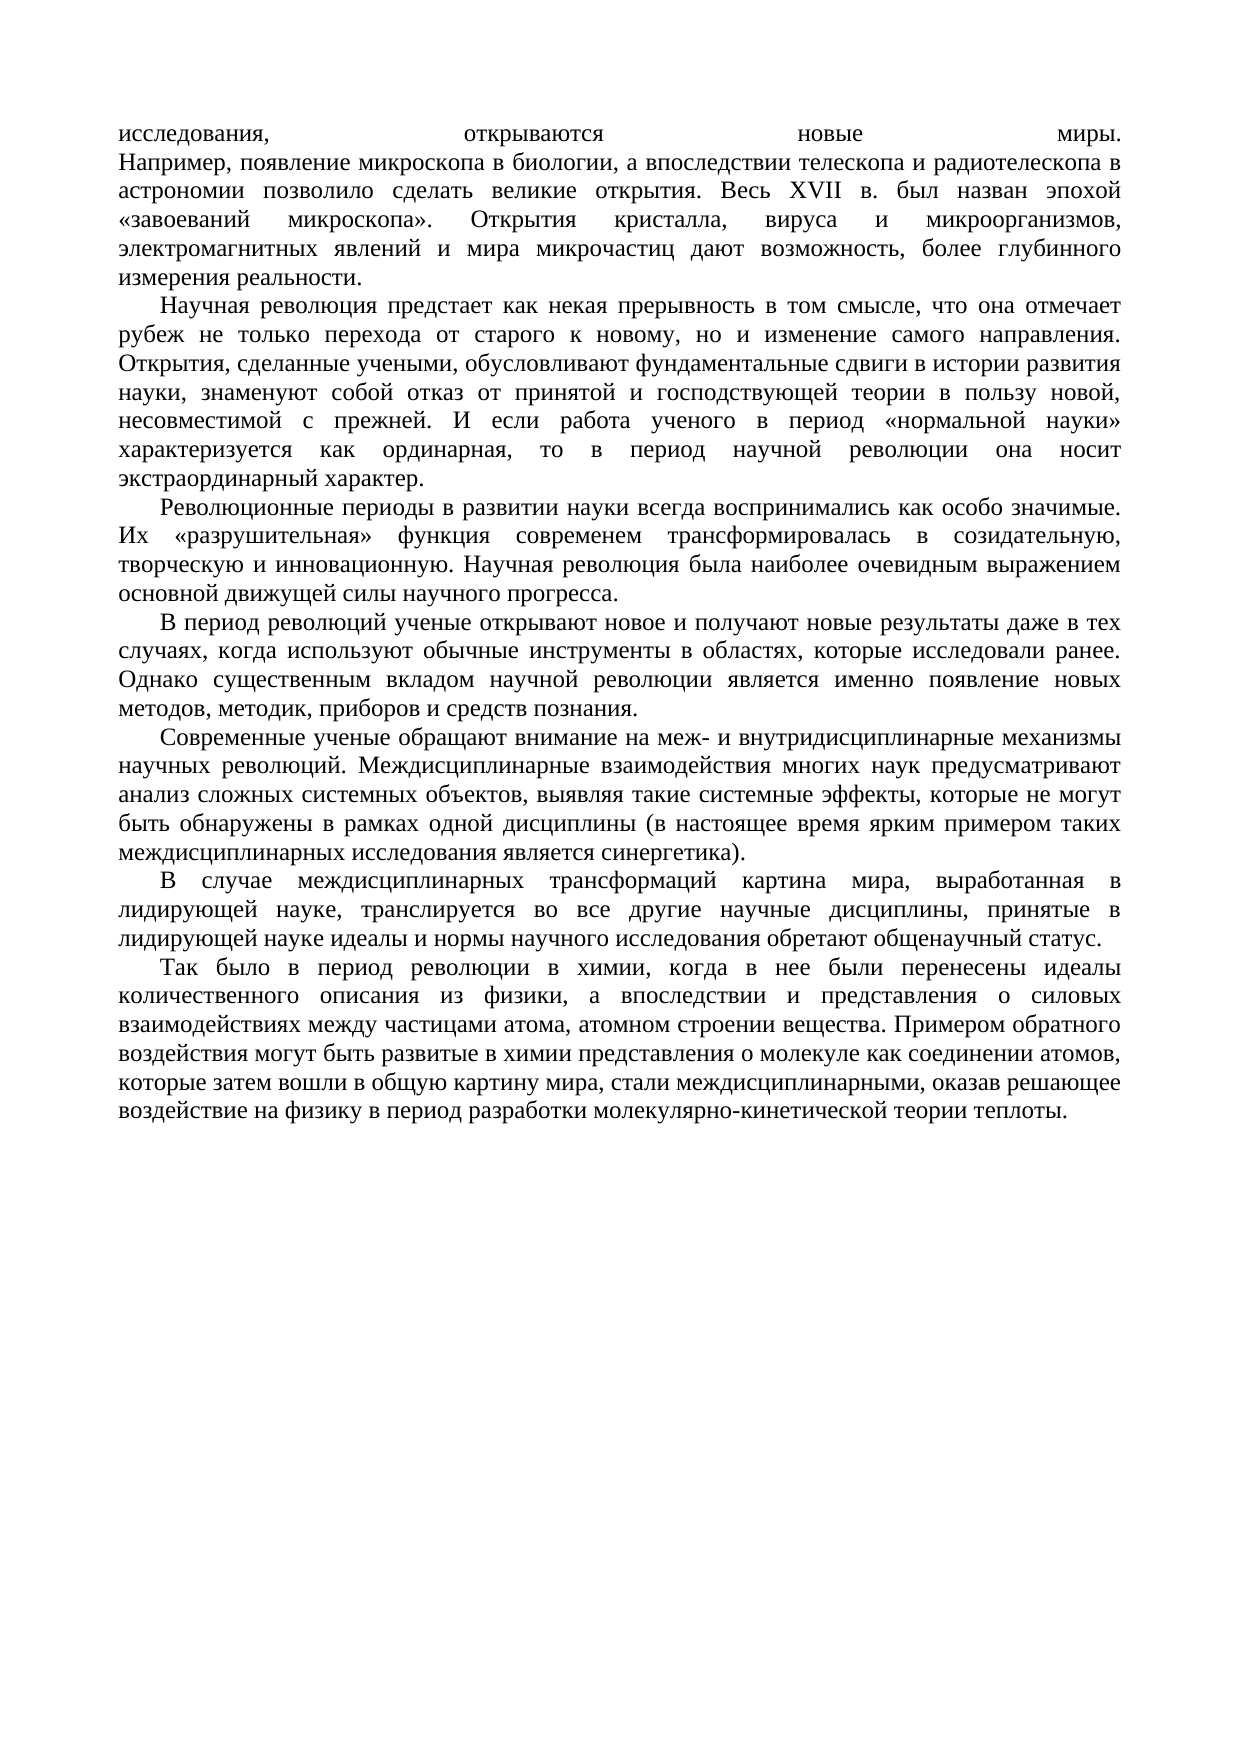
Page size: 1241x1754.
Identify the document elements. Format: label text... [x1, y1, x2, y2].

text В период революций ученые открывают новое и получают новые результаты даже в тех случаях, когда используют обычные инструменты в областях, которые исследовали ранее. Однако существенным вкладом научной революции является именно появление новых методов, методик, приборов и средств познания. [118, 607, 1122, 722]
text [118, 118, 1122, 291]
text Современные ученые обращают внимание на меж- и внутридисциплинарные механизмы научных революций. Междисциплинарные взаимодействия многих наук предусматривают анализ сложных системных объектов, выявляя такие системные эффекты, которые не могут быть обнаружены в рамках одной дисциплины (в настоящее время ярким примером таких междисциплинарных исследования является синергетика). [118, 722, 1122, 866]
text В случае междисциплинарных трансформаций картина мира, выработанная в лидирующей науке, транслируется во все другие научные дисциплины, принятые в лидирующей науке идеалы и нормы научного исследования обретают общенаучный статус. [118, 866, 1122, 952]
text Научная революция предстает как некая прерывность в том смысле, что она отмечает рубеж не только перехода от старого к новому, но и изменение самого направления. Открытия, сделанные учеными, обусловливают фундаментальные сдвиги в истории развития науки, знаменуют собой отказ от принятой и господствующей теории в пользу новой, несовместимой с прежней. И если работа ученого в период «нормальной науки» характеризуется как ординарная, то в период научной революции она носит экстраординарный характер. [118, 291, 1122, 492]
text Революционные периоды в развитии науки всегда воспринимались как особо значимые. Их «разрушительная» функция современем трансформировалась в созидательную, творческую и инновационную. Научная революция была наиболее очевидным выражением основной движущей силы научного прогресса. [118, 492, 1122, 607]
text Так было в период революции в химии, когда в нее были перенесены идеалы количественного описания из физики, а впоследствии и представления о силовых взаимодействиях между частицами атома, атомном строении вещества. Примером обратного воздействия могут быть развитые в химии представления о молекуле как соединении атомов, которые затем вошли в общую картину мира, стали междисциплинарными, оказав решающее воздействие на физику в период разработки молекулярно-кинетической теории теплоты. [118, 952, 1122, 1124]
